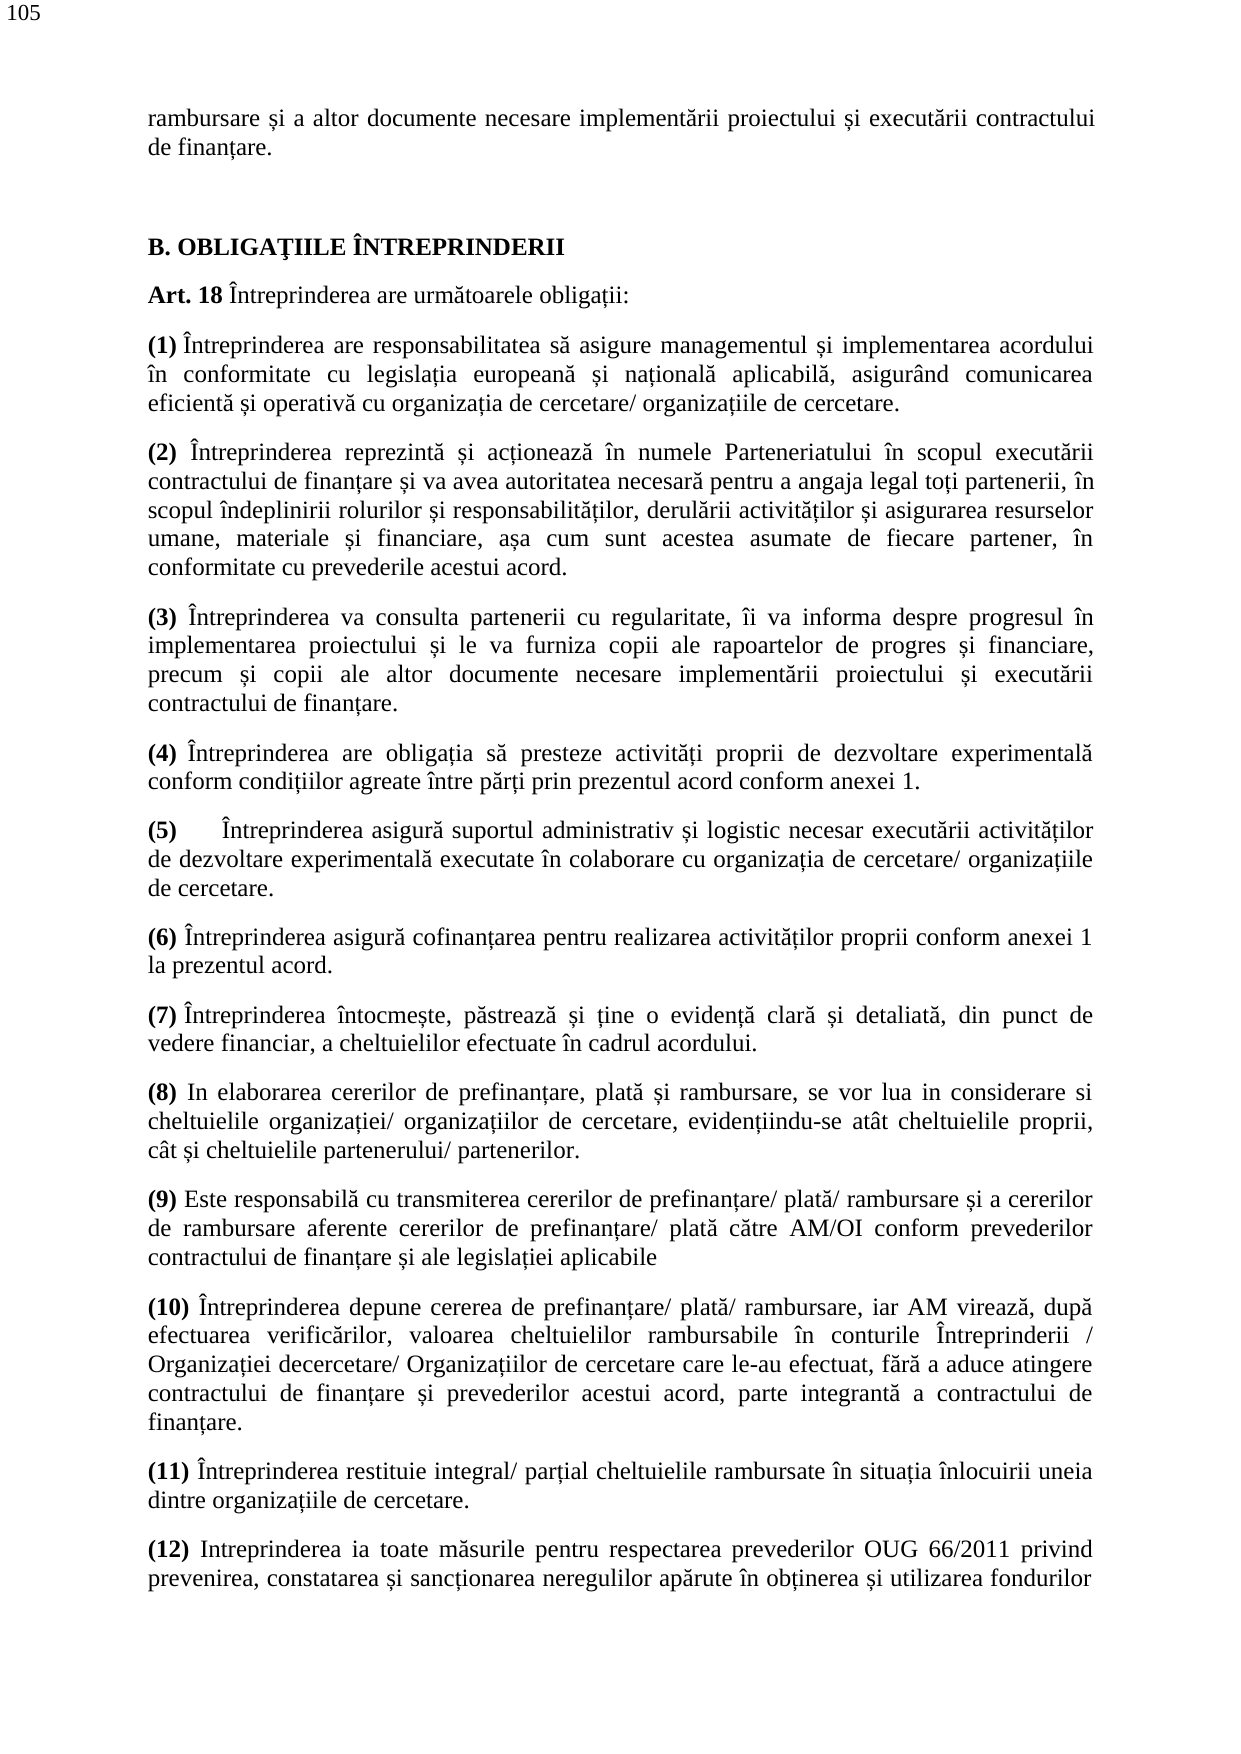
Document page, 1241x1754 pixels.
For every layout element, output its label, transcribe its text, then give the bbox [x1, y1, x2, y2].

subtitle OBLIGAŢIILE ÎNTREPRINDERII [148, 232, 1123, 260]
list In elaborarea cererilor de prefinanțare, plată și rambursare, se vor lua in considerare si cheltuielile organizației/ organizațiilor de cercetare, evidențiindu-se atât cheltuielile proprii, cât și cheltuielile partenerului/ partenerilor. [148, 1077, 1094, 1164]
list Întreprinderea are obligația să presteze activități proprii de dezvoltare experimentală conform condițiilor agreate între părți prin prezentul acord conform anexei 1. [148, 738, 1094, 795]
list Intreprinderea ia toate măsurile pentru respectarea prevederilor OUG 66/2011 privind prevenirea, constatarea și sancționarea neregulilor apărute în obținerea și utilizarea fondurilor [148, 1534, 1093, 1592]
list Întreprinderea reprezintă și acționează în numele Parteneriatului în scopul executării contractului de finanțare și va avea autoritatea necesară pentru a angaja legal toți partenerii, în scopul îndeplinirii rolurilor și responsabilităților, derulării activităților și asigurarea resurselor umane, materiale și financiare, așa cum sunt acestea asumate de fiecare partener, în conformitate cu prevederile acestui acord. [148, 437, 1094, 581]
list Întreprinderea va consulta partenerii cu regularitate, îi va informa despre progresul în implementarea proiectului și le va furniza copii ale rapoartelor de progres și financiare, precum și copii ale altor documente necesare implementării proiectului și executării contractului de finanțare. [148, 602, 1094, 717]
list Este responsabilă cu transmiterea cererilor de prefinanțare/ plată/ rambursare și a cererilor de rambursare aferente cererilor de prefinanțare/ plată către AM/OI conform prevederilor contractului de finanțare și ale legislației aplicabile [148, 1184, 1094, 1271]
text rambursare și a altor documente necesare implementării proiectului și executării contractului de finanțare. [148, 103, 1096, 161]
list Întreprinderea asigură cofinanțarea pentru realizarea activităților proprii conform anexei 1 la prezentul acord. [148, 922, 1093, 979]
list Întreprinderea asigură suportul administrativ și logistic necesar executării activităților de dezvoltare experimentală executate în colaborare cu organizația de cercetare/ organizațiile de cercetare. [148, 815, 1094, 902]
list Întreprinderea întocmește, păstrează și ține o evidență clară și detaliată, din punct de vedere financiar, a cheltuielilor efectuate în cadrul acordului. [148, 1000, 1093, 1057]
list Întreprinderea restituie integral/ parțial cheltuielile rambursate în situația înlocuirii uneia dintre organizațiile de cercetare. [148, 1456, 1093, 1514]
list Întreprinderea are responsabilitatea să asigure managementul și implementarea acordului în conformitate cu legislația europeană și națională aplicabilă, asigurând comunicarea eficientă și operativă cu organizația de cercetare/ organizațiile de cercetare. [148, 330, 1094, 416]
text Art. 18 Întreprinderea are următoarele obligații: [148, 281, 1123, 309]
list Întreprinderea depune cererea de prefinanțare/ plată/ rambursare, iar AM virează, după efectuarea verificărilor, valoarea cheltuielilor rambursabile în conturile Întreprinderii / Organizației decercetare/ Organizațiilor de cercetare care le-au efectuat, fără a aduce atingere contractului de finanțare și prevederilor acestui acord, parte integrantă a contractului de finanțare. [148, 1292, 1094, 1435]
